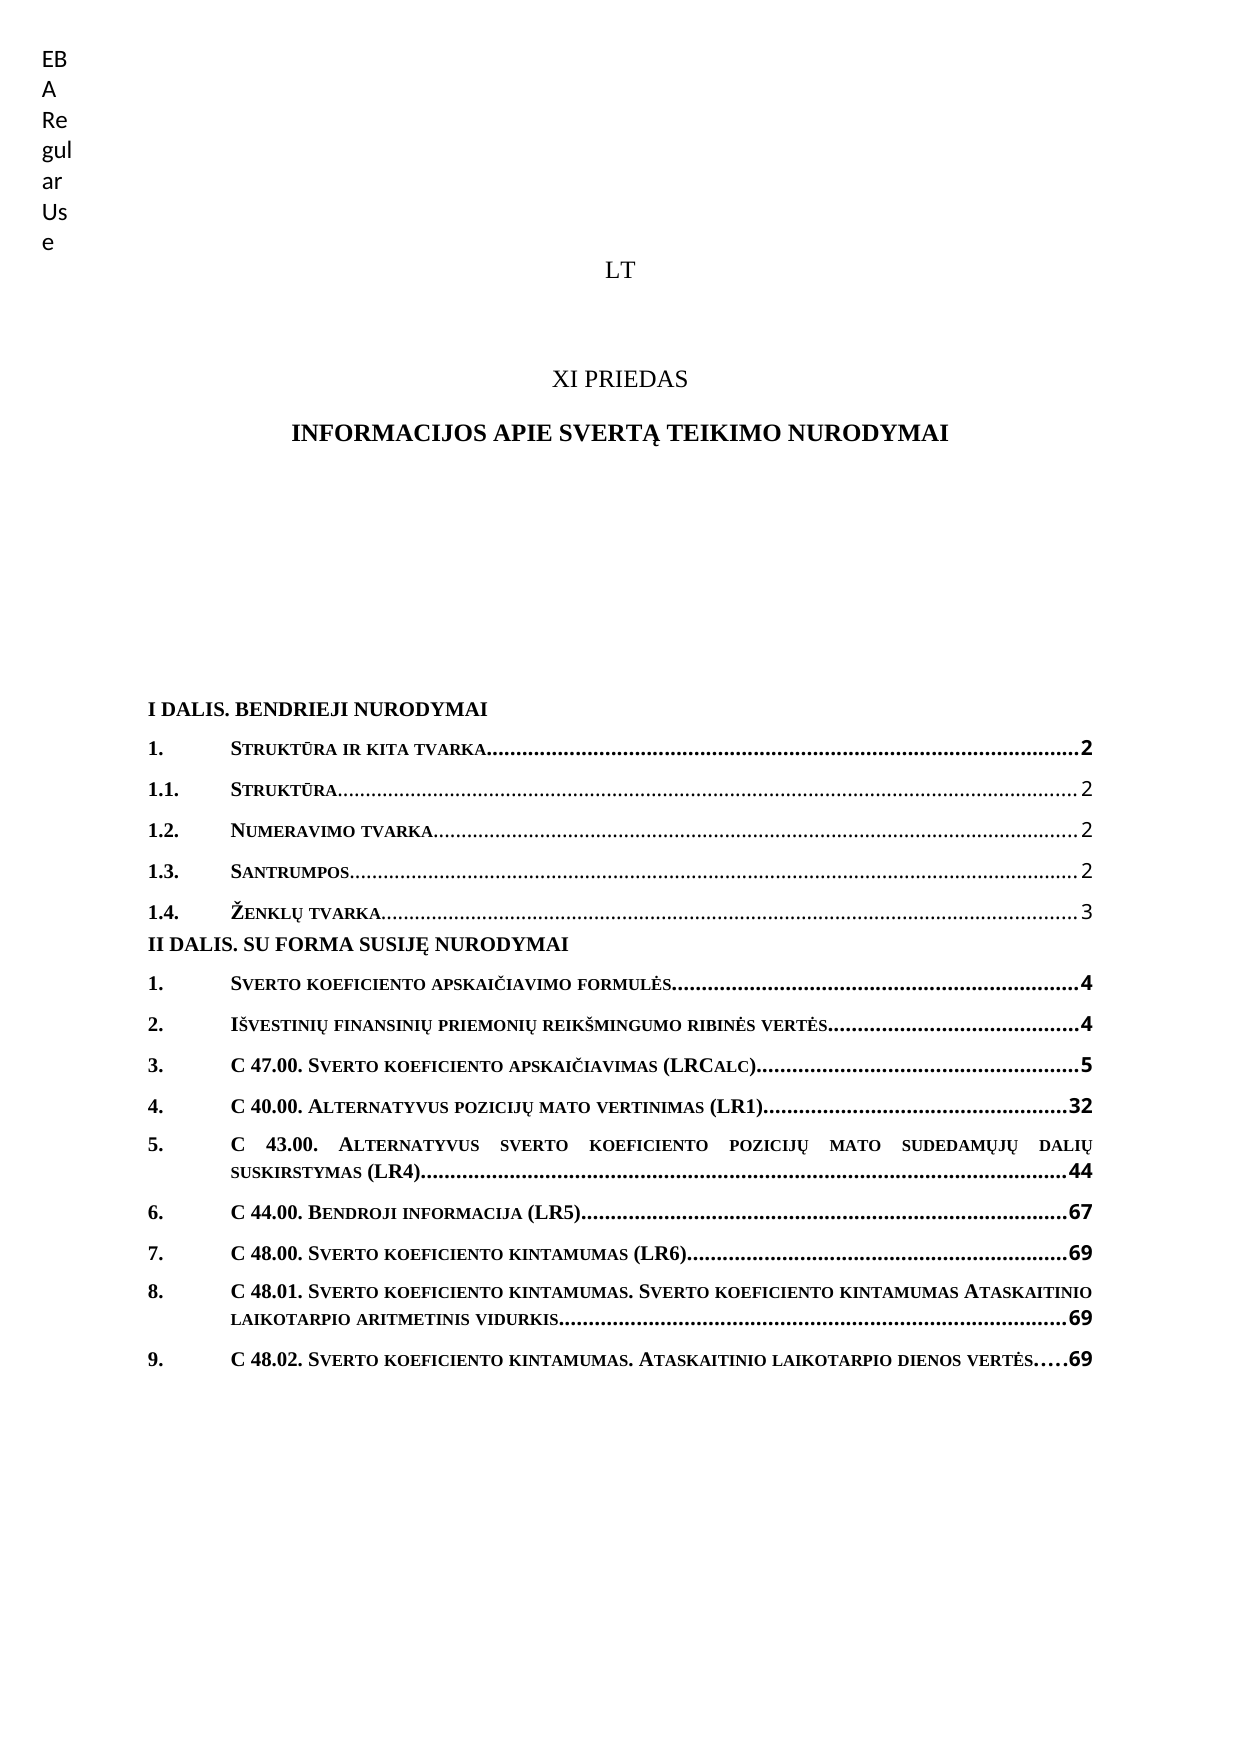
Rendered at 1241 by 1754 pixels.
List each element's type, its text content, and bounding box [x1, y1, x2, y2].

text INFORMACIJOS APIE SVERTĄ TEIKIMO NURODYMAI [148, 418, 1093, 446]
text 2. Išvestinių finansinių priemonių reikšmingumo ribinės vertės 4 [148, 1009, 1093, 1038]
text 4. C 40.00. Alternatyvus pozicijų mato vertinimas (LR1) 32 [148, 1091, 1093, 1119]
text 3. C 47.00. Sverto koeficiento apskaičiavimas (LRCalc) 5 [148, 1050, 1093, 1078]
text 7. C 48.00. Sverto koeficiento kintamumas (LR6) 69 [148, 1238, 1093, 1266]
text 1.1. Struktūra 2 [148, 774, 1093, 802]
text 1.2. Numeravimo tvarka 2 [148, 815, 1093, 843]
text 5. C 43.00. Alternatyvus sverto koeficiento pozicijų mato sudedamųjų dalių suskirstymas (LR4) 44 [148, 1132, 1093, 1184]
text 1.3. Santrumpos 2 [148, 856, 1093, 884]
text 6. C 44.00. Bendroji informacija (LR5) 67 [148, 1197, 1093, 1225]
text 1.4. Ženklų tvarka 3 [148, 897, 1093, 925]
text 1. Struktūra ir kita tvarka 2 [148, 733, 1093, 762]
text I DALIS. BENDRIEJI NURODYMAI 2 [148, 696, 797, 721]
text 9. C 48.02. Sverto koeficiento kintamumas. Ataskaitinio laikotarpio dienos vertės 69 [148, 1344, 1093, 1372]
text 8. C 48.01. Sverto koeficiento kintamumas. Sverto koeficiento kintamumas Ataskaitinio laikotarpio aritmetinis vidurkis 69 [148, 1279, 1093, 1331]
text II DALIS. SU FORMA SUSIJĘ NURODYMAI 4 [148, 932, 797, 956]
text LT [148, 255, 1093, 284]
text XI PRIEDAS [148, 364, 1093, 393]
text 1. Sverto koeficiento apskaičiavimo formulės 4 [148, 968, 1093, 997]
